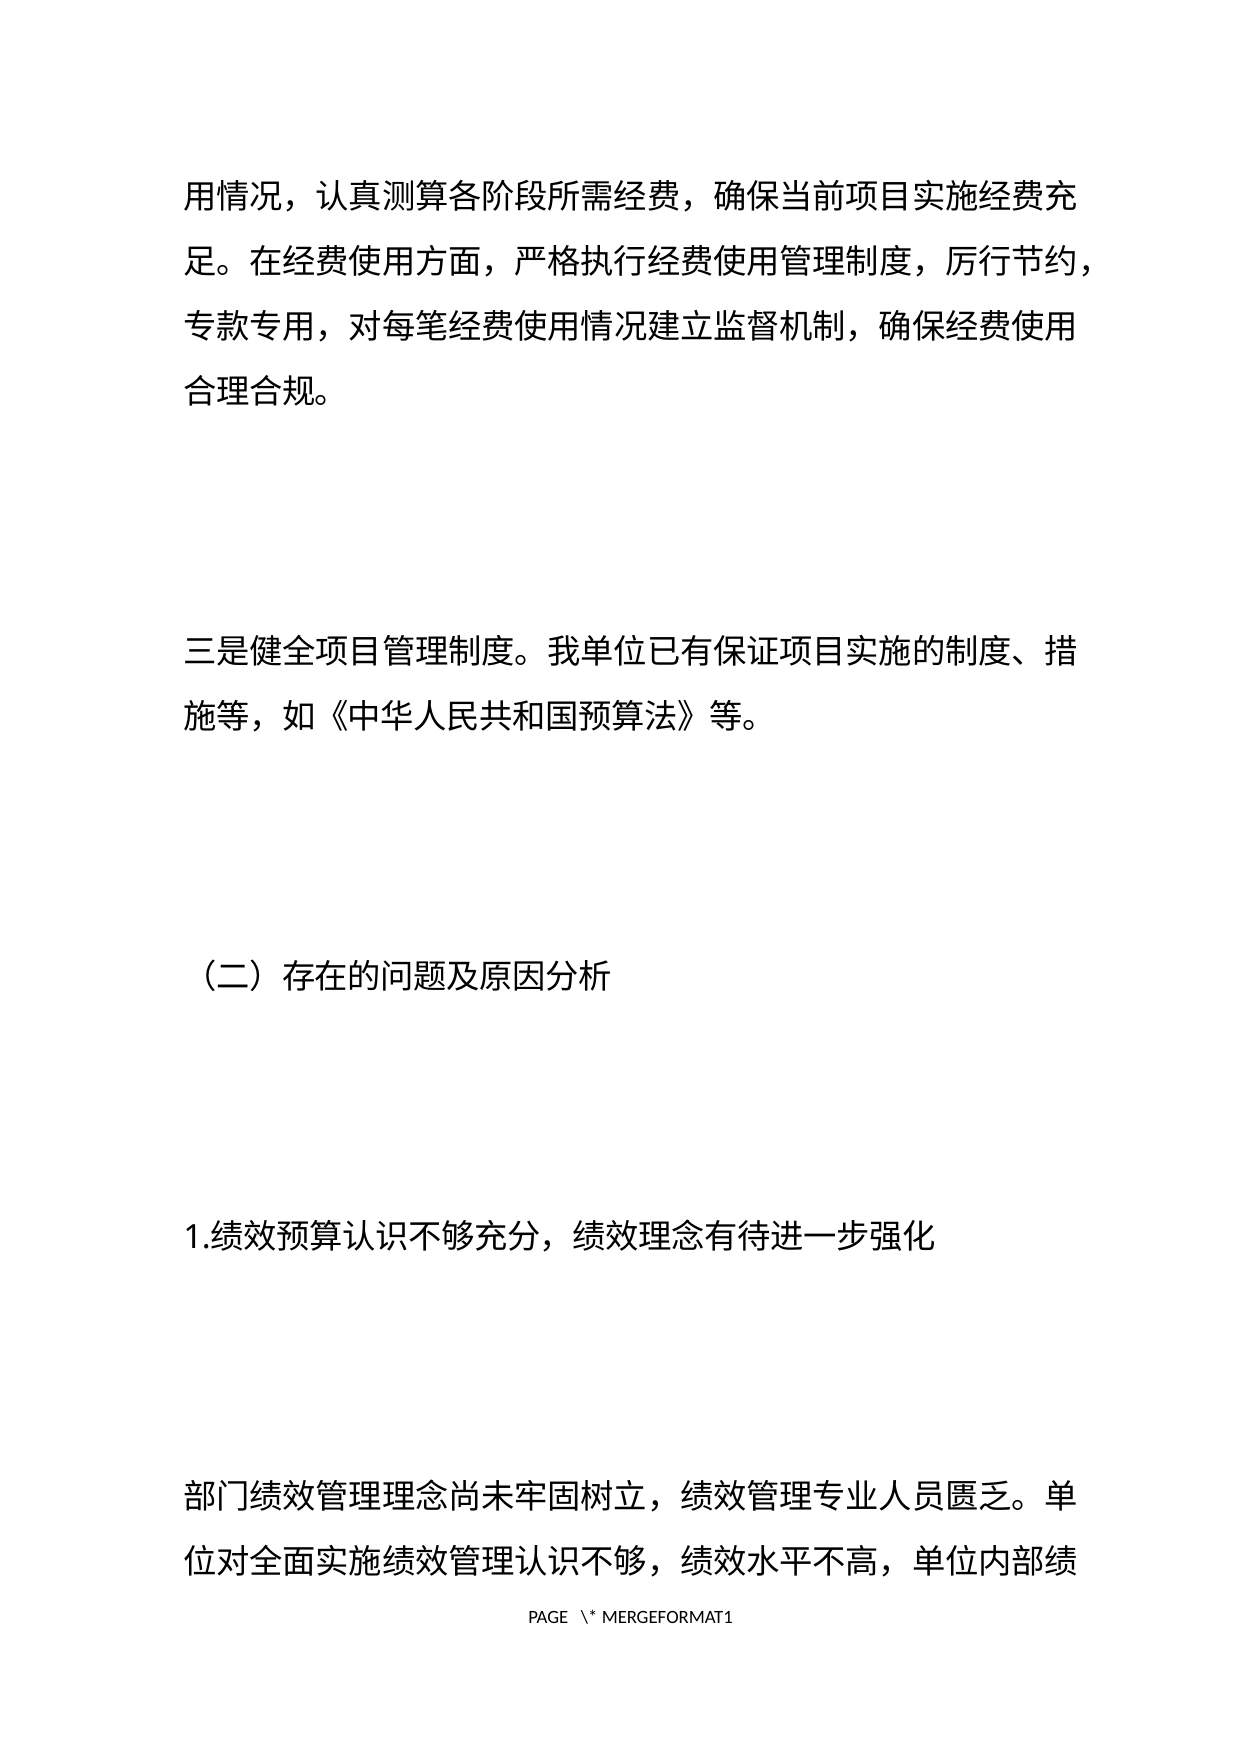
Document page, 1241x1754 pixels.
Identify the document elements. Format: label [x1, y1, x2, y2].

text [183, 162, 1078, 1592]
